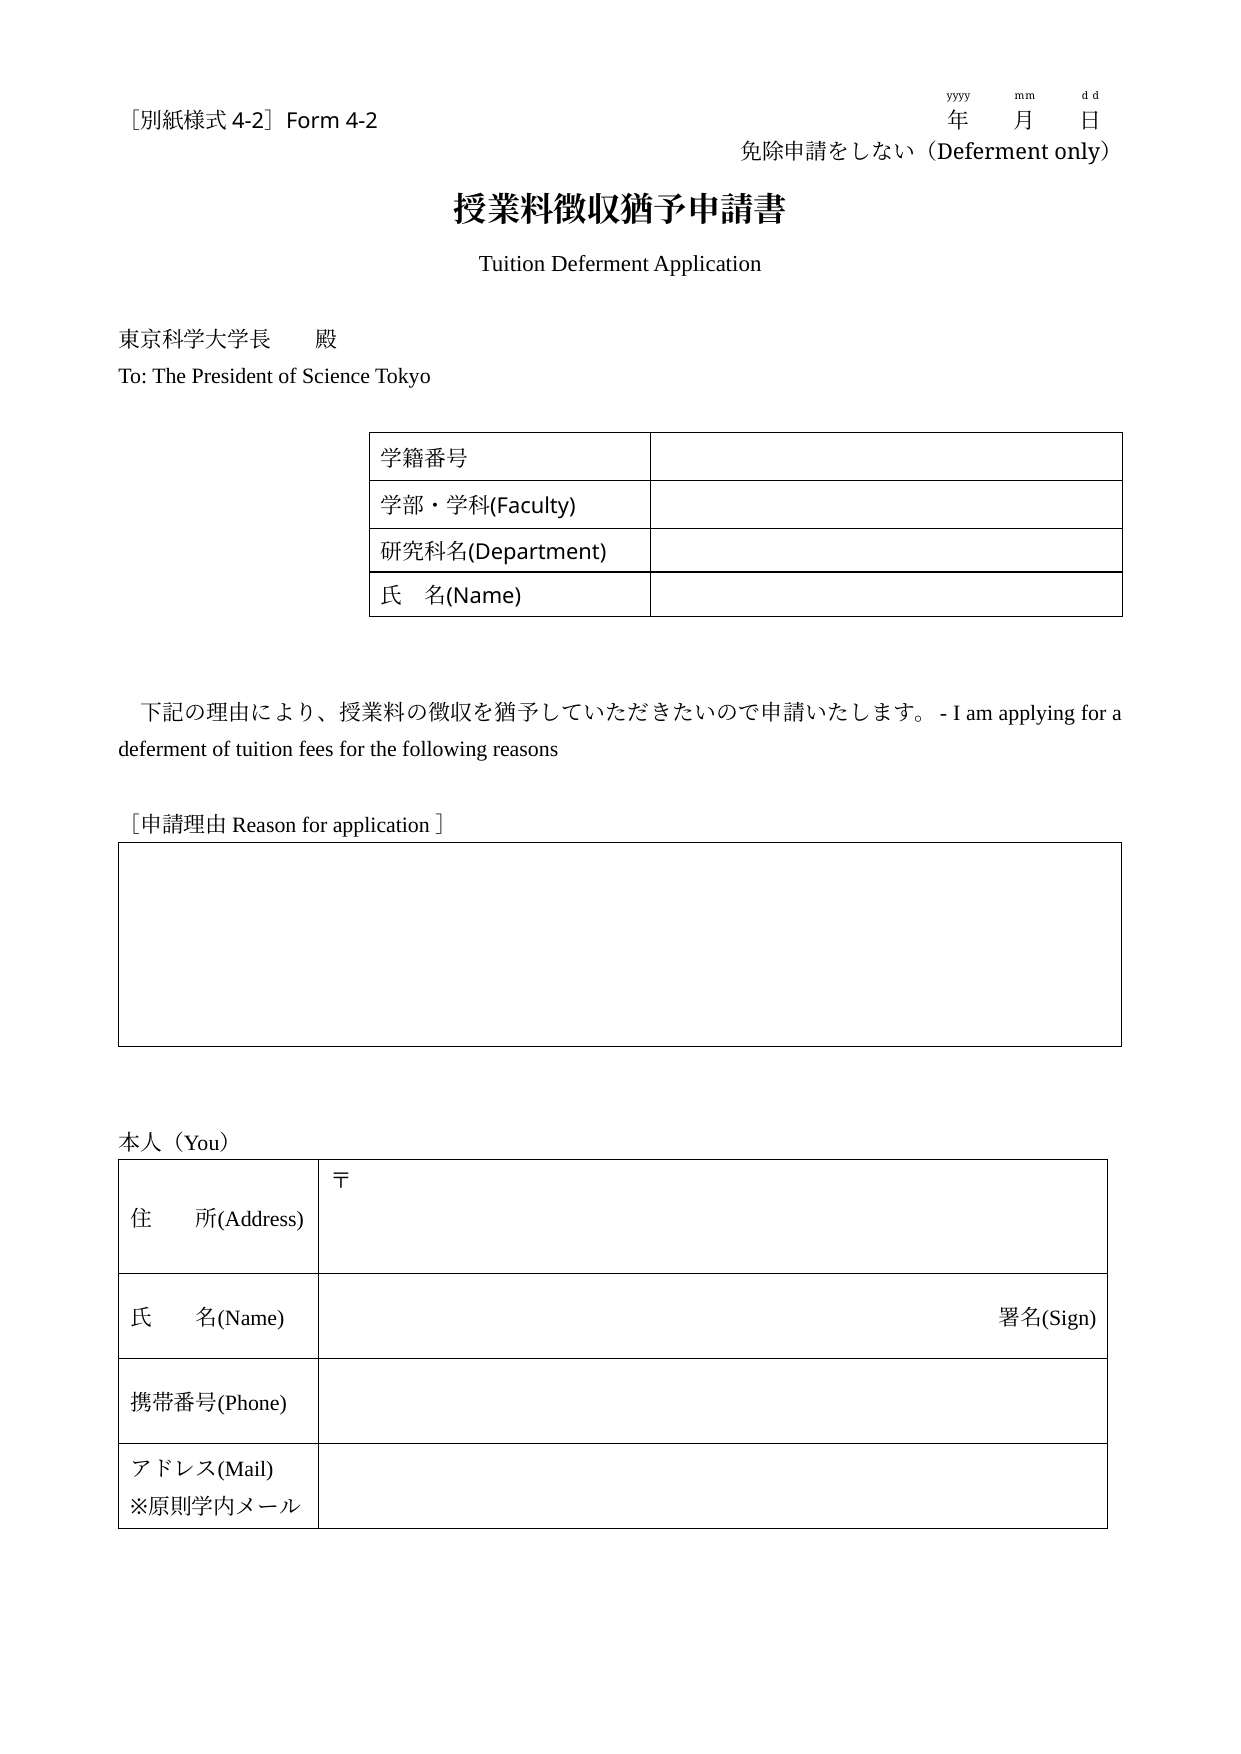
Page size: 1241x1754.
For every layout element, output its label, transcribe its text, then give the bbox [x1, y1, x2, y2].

table_cell アドレス(Mail) ※原則学内メール [119, 1444, 318, 1528]
text ［申請理由Reason for application ］ [118, 804, 1122, 842]
text 東京科学大学長 殿 [118, 319, 1122, 357]
table_header 住 所(Address) [119, 1160, 318, 1273]
table_header 〒 [319, 1160, 1107, 1273]
text 下記の理由により、授業料の徴収を猶予していただきたいので申請いたします。- I am applying for a deferment of tuition fees for the following reasons [118, 692, 1122, 767]
table_header [651, 433, 1122, 480]
table_header 学籍番号 [370, 433, 650, 480]
text 授業料徴収猶予申請書 Tuition Deferment Application [118, 169, 1122, 282]
table_header [119, 843, 1121, 1046]
table_cell [651, 481, 1122, 527]
text 本人（You） [118, 1122, 1122, 1159]
table_cell [651, 573, 1122, 616]
table_cell 氏 名(Name) [119, 1274, 318, 1358]
table_cell [651, 529, 1122, 571]
table_cell [319, 1359, 1107, 1443]
table_cell 携帯番号(Phone) [119, 1359, 318, 1443]
table_cell 氏 名(Name) [370, 573, 650, 616]
table_cell 学部・学科(Faculty) [370, 481, 650, 527]
table_cell 研究科名(Department) [370, 529, 650, 571]
table_cell 署名(Sign) [319, 1274, 1107, 1358]
table_cell [319, 1444, 1107, 1528]
text To: The President of Science Tokyo [118, 357, 1122, 394]
